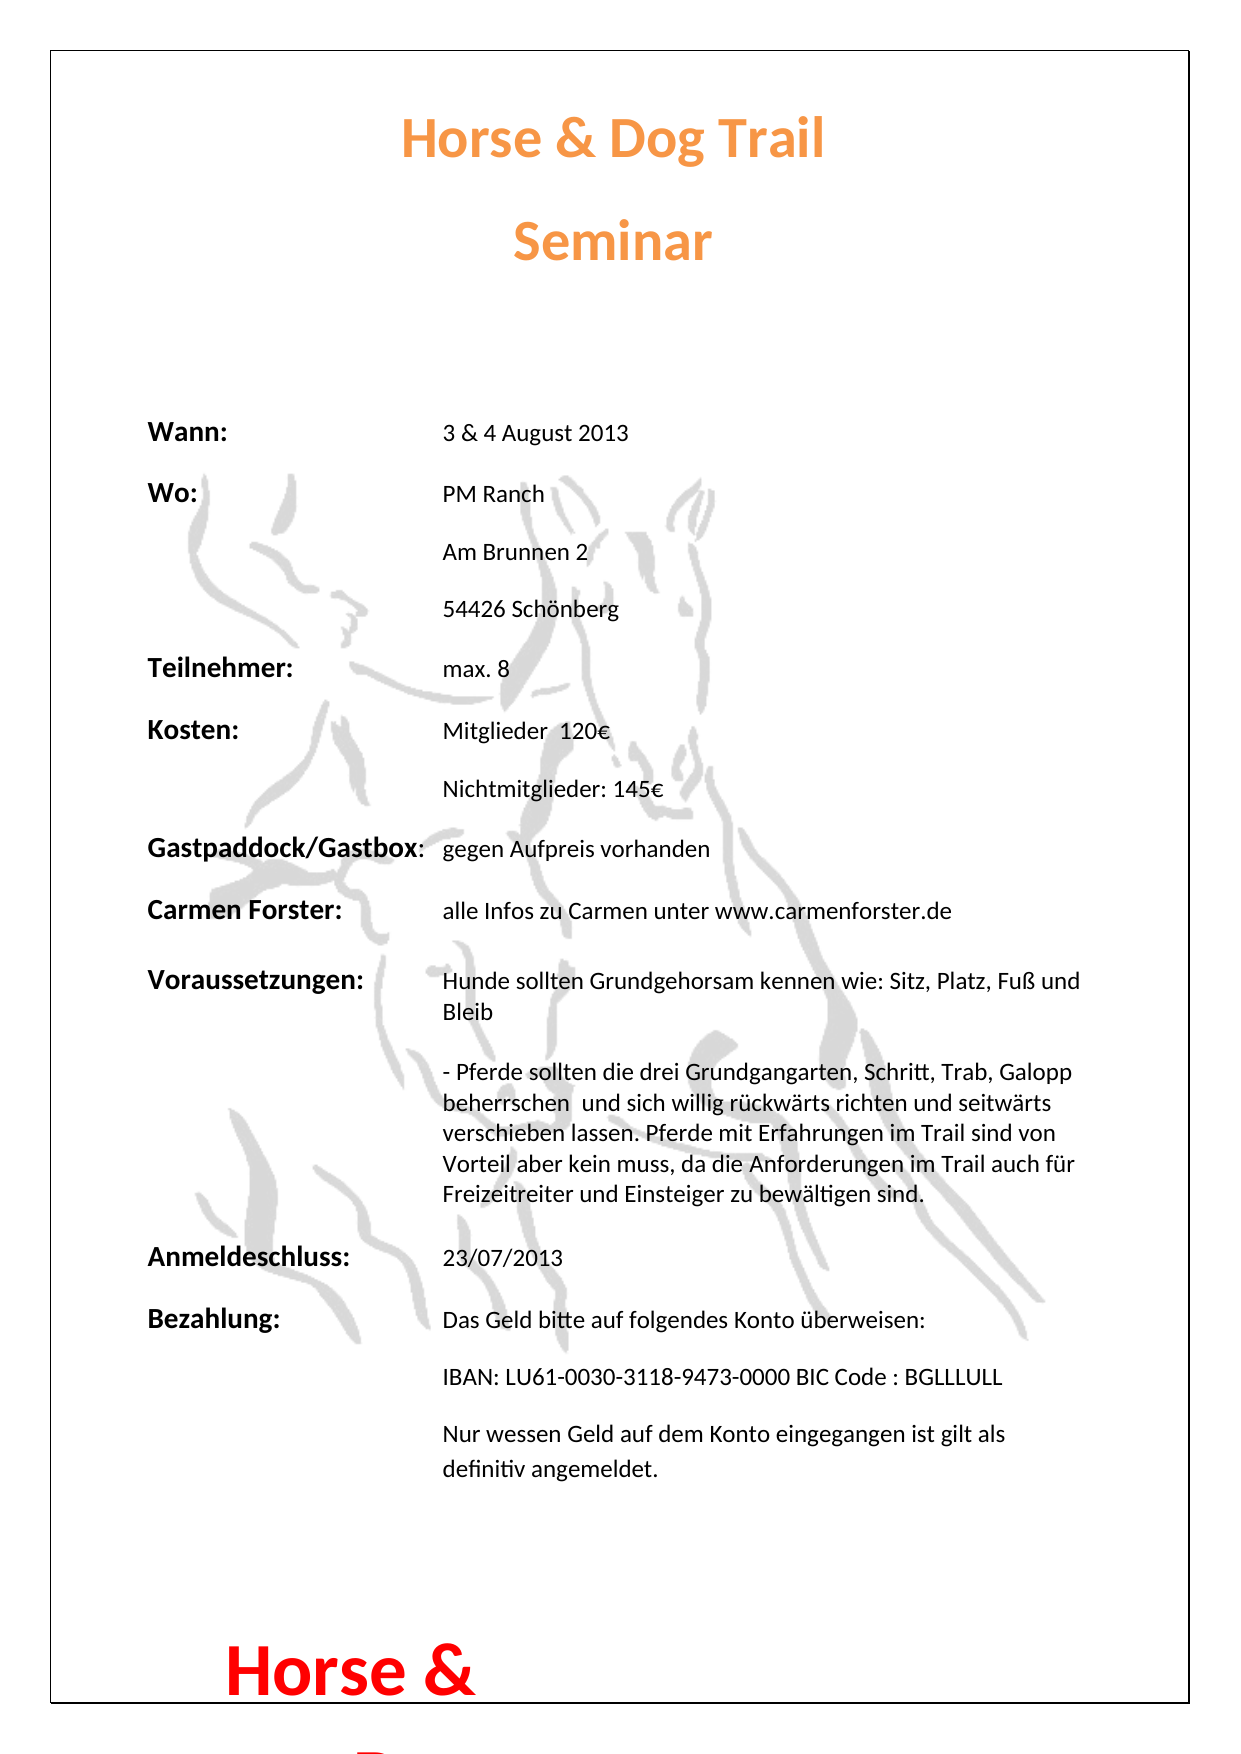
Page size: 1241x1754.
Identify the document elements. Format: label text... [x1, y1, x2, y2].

text Nur wessen Geld auf dem Konto eingegangen ist gilt als definitiv angemeldet. [442, 1418, 1092, 1484]
text Voraussetzungen: Hunde sollten Grundgehorsam kennen wie: Sitz, Platz, Fuß und Bleib [147, 961, 1092, 1027]
text Gastpaddock/Gastbox: gegen Aufpreis vorhanden [147, 829, 1092, 864]
text Bezahlung: Das Geld bitte auf folgendes Konto überweisen: [147, 1300, 1092, 1335]
text - Pferde sollten die drei Grundgangarten, Schritt, Trab, Galopp beherrschen und sich willig rückwärts richten und seitwärts verschieben lassen. Pferde mit Erfahrungen im Trail sind von Vorteil aber kein muss, da die Anforderungen im Trail auch für Freizeitreiter und Einsteiger zu bewältigen sind. [442, 1056, 1092, 1209]
text Kosten: Mitglieder 120€ [147, 711, 1092, 747]
text 54426 Schönberg [147, 593, 1092, 623]
text Wo: PM Ranch [147, 474, 1092, 510]
text Nichtmitglieder: 145€ [147, 773, 1092, 804]
text Am Brunnen 2 [147, 536, 1092, 567]
text Wann: 3 & 4 August 2013 [147, 413, 1092, 448]
text Anmeldeschluss: 23/07/2013 [147, 1238, 1092, 1273]
text Carmen Forster: alle Infos zu Carmen unter www.carmenforster.de [147, 891, 1092, 926]
text Teilnehmer: max. 8 [147, 649, 1092, 685]
text IBAN: LU61-0030-3118-9473-0000 BIC Code : BGLLLULL [147, 1361, 1092, 1392]
